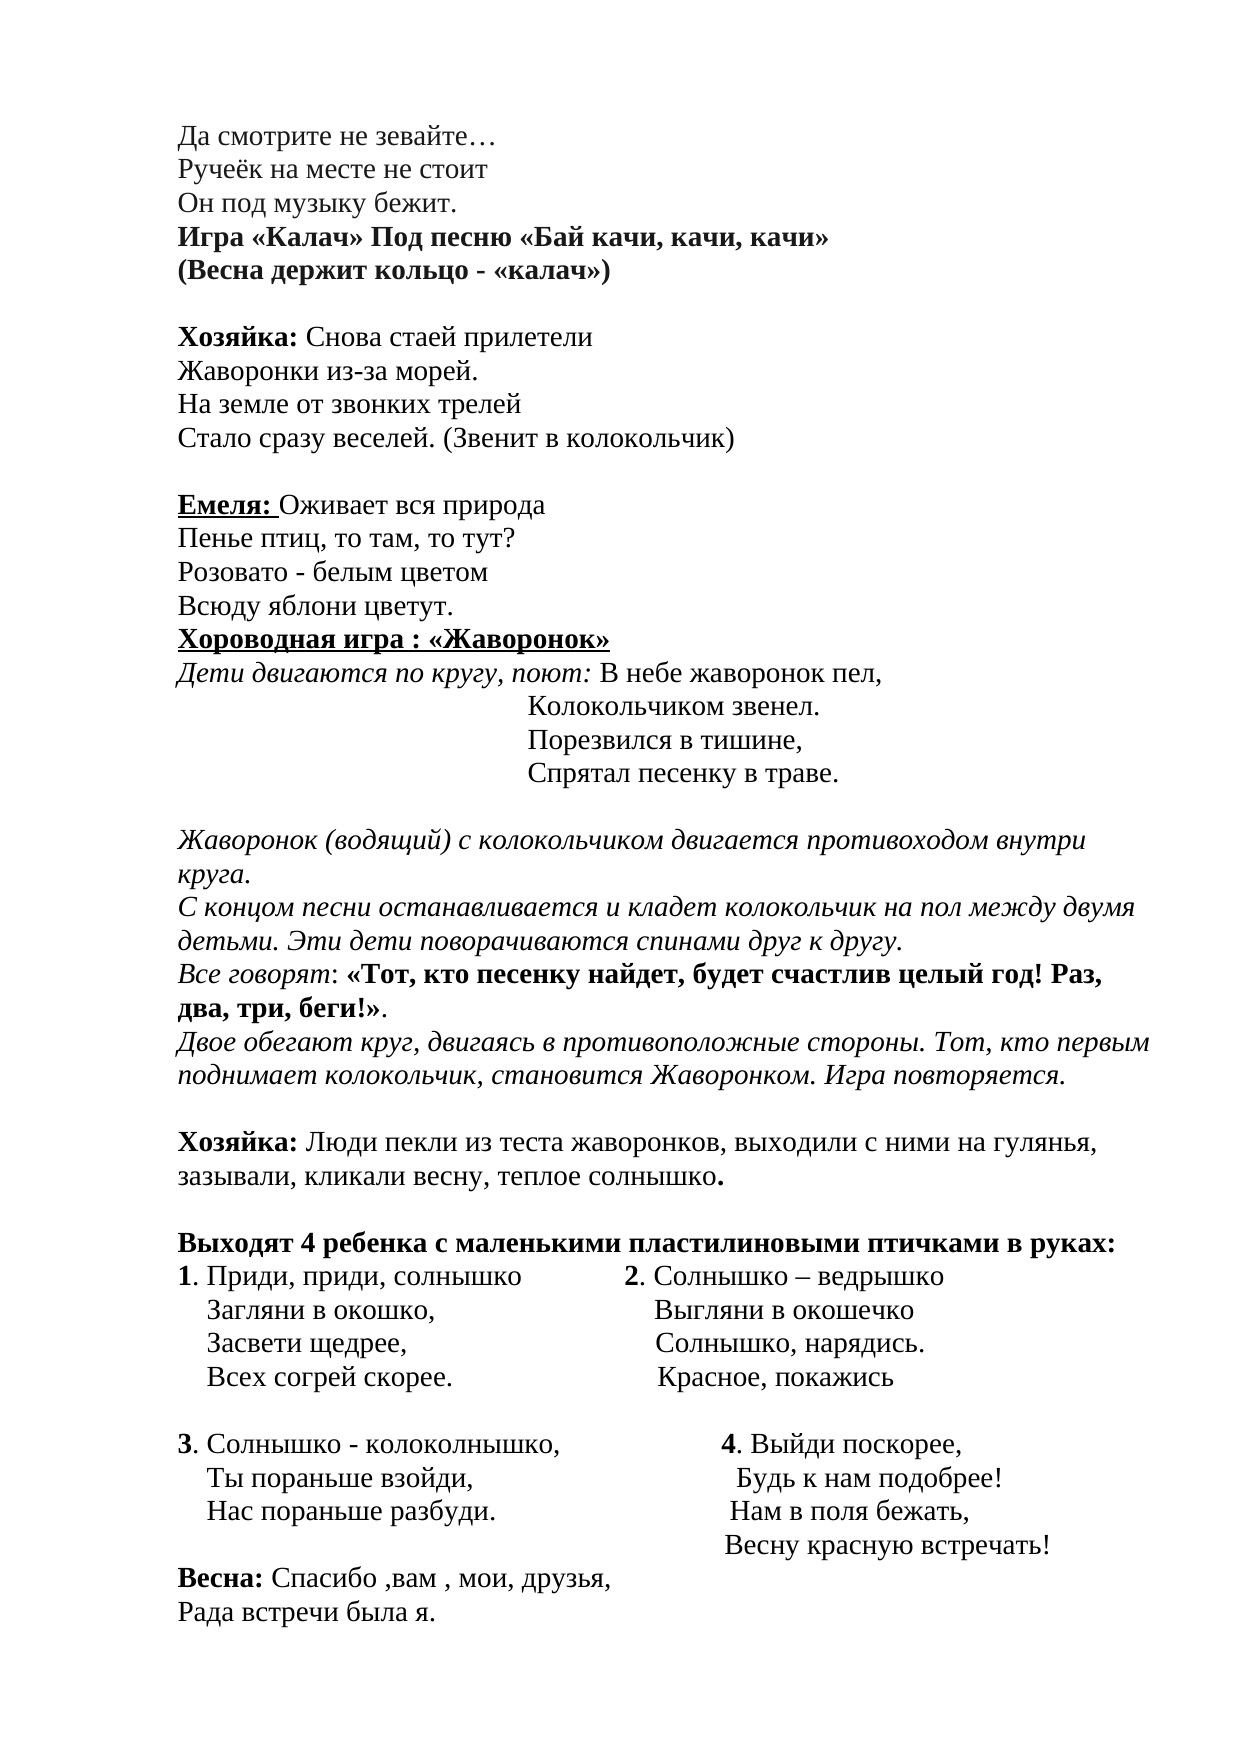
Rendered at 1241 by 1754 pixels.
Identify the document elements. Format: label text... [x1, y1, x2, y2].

text Жаворонки из-за морей. [177, 353, 1152, 386]
text Всюду яблони цветут. [177, 588, 1152, 621]
text 1. Приди, приди, солнышко 2. Солнышко – ведрышко [177, 1258, 1152, 1292]
text Стало сразу веселей. (Звенит в колокольчик) [177, 420, 1152, 453]
text Жаворонок (водящий) с колокольчиком двигается противоходом внутри круга. [177, 822, 1152, 889]
text 3. Солнышко - колоколнышко, 4. Выйди поскорее, [177, 1426, 1152, 1460]
text Игра «Калач» Под песню «Бай качи, качи, качи» [177, 219, 1152, 252]
text Дети двигаются по кругу, поют: В небе жаворонок пел, [177, 655, 1152, 688]
text Загляни в окошко, Выгляни в окошечко [177, 1292, 1152, 1326]
text Выходят 4 ребенка с маленькими пластилиновыми птичками в руках: [177, 1225, 1152, 1258]
text Весну красную встречать! [177, 1527, 1152, 1560]
text На земле от звонких трелей [177, 386, 1152, 420]
text Ты пораньше взойди, Будь к нам подобрее! [177, 1460, 1152, 1493]
text Рада встречи была я. [177, 1594, 1152, 1627]
text Да смотрите не зевайте… [177, 118, 1152, 152]
text Колокольчиком звенел. [177, 688, 1152, 722]
text Порезвился в тишине, Спрятал песенку в траве. [177, 722, 1152, 789]
text Нас пораньше разбуди. Нам в поля бежать, [177, 1493, 1152, 1527]
text Хозяйка: Люди пекли из теста жаворонков, выходили с ними на гулянья, зазывали, кликали весну, теплое солнышко. [177, 1124, 1152, 1191]
text С концом песни останавливается и кладет колокольчик на пол между двумя детьми. Эти дети поворачиваются спинами друг к другу. [177, 889, 1152, 957]
text Пенье птиц, то там, то тут? [177, 521, 1152, 554]
text Розовато - белым цветом [177, 554, 1152, 588]
text Хозяйка: Снова стаей прилетели [177, 319, 1152, 353]
text Он под музыку бежит. [177, 185, 1152, 219]
text Хороводная игра : «Жаворонок» [177, 621, 1152, 655]
text Всех согрей скорее. Красное, покажись [177, 1359, 1152, 1393]
text Все говорят: «Тот, кто песенку найдет, будет счастлив целый год! Раз, два, три, беги!». [177, 957, 1152, 1024]
text (Весна держит кольцо - «калач») [177, 252, 1152, 286]
text Засвети щедрее, Солнышко, нарядись. [177, 1326, 1152, 1359]
text Весна: Спасибо ,вам , мои, друзья, [177, 1560, 1152, 1594]
text Емеля: Оживает вся природа [177, 487, 1152, 521]
text Ручеёк на месте не стоит [177, 152, 1152, 185]
text Двое обегают круг, двигаясь в противоположные стороны. Тот, кто первым поднимает колокольчик, становится Жаворонком. Игра повторяется. [177, 1024, 1152, 1091]
